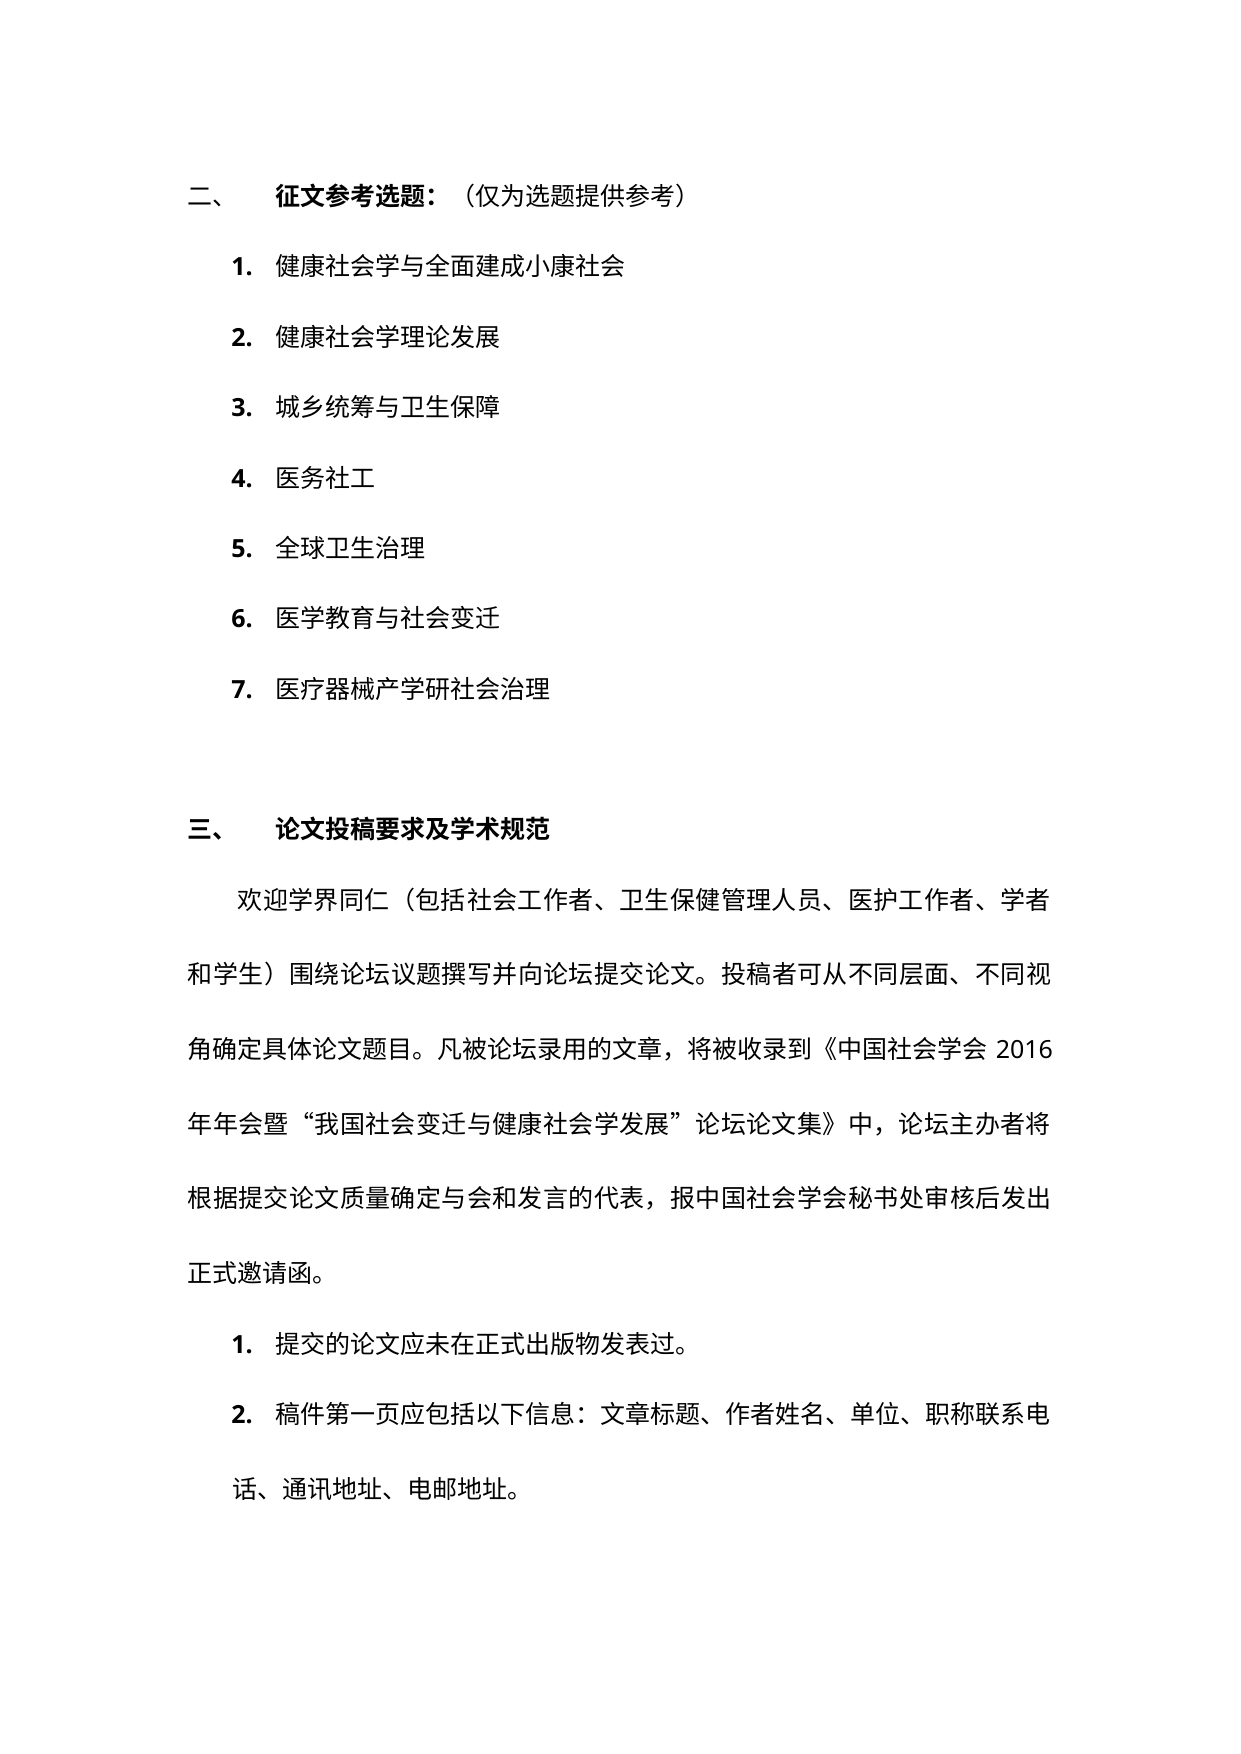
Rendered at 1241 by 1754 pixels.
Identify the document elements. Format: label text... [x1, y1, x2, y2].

list 提交的论文应未在正式出版物发表过。 [231, 1310, 1053, 1375]
text 欢迎学界同仁（包括社会工作者、卫生保健管理人员、医护工作者、学者和学生）围绕论坛议题撰写并向论坛提交论文。投稿者可从不同层面、不同视角确定具体论文题目。凡被论坛录用的文章，将被收录到《中国社会学会2016年年会暨“我国社会变迁与健康社会学发展”论坛论文集》中，论坛主办者将根据提交论文质量确定与会和发言的代表，报中国社会学会秘书处审核后发出正式邀请函。 [187, 866, 1053, 1304]
list 医学教育与社会变迁 [231, 584, 1053, 649]
list 健康社会学与全面建成小康社会 [231, 232, 1053, 297]
list 医疗器械产学研社会治理 [231, 655, 1053, 720]
list 健康社会学理论发展 [231, 303, 1053, 368]
list 医务社工 [231, 444, 1053, 509]
list 城乡统筹与卫生保障 [231, 373, 1053, 438]
list 征文参考选题：（仅为选题提供参考） [187, 162, 1053, 227]
list 论文投稿要求及学术规范 [187, 795, 1053, 860]
list 稿件第一页应包括以下信息：文章标题、作者姓名、单位、职称联系电话、通讯地址、电邮地址。 [231, 1380, 1053, 1520]
list 全球卫生治理 [231, 514, 1053, 579]
